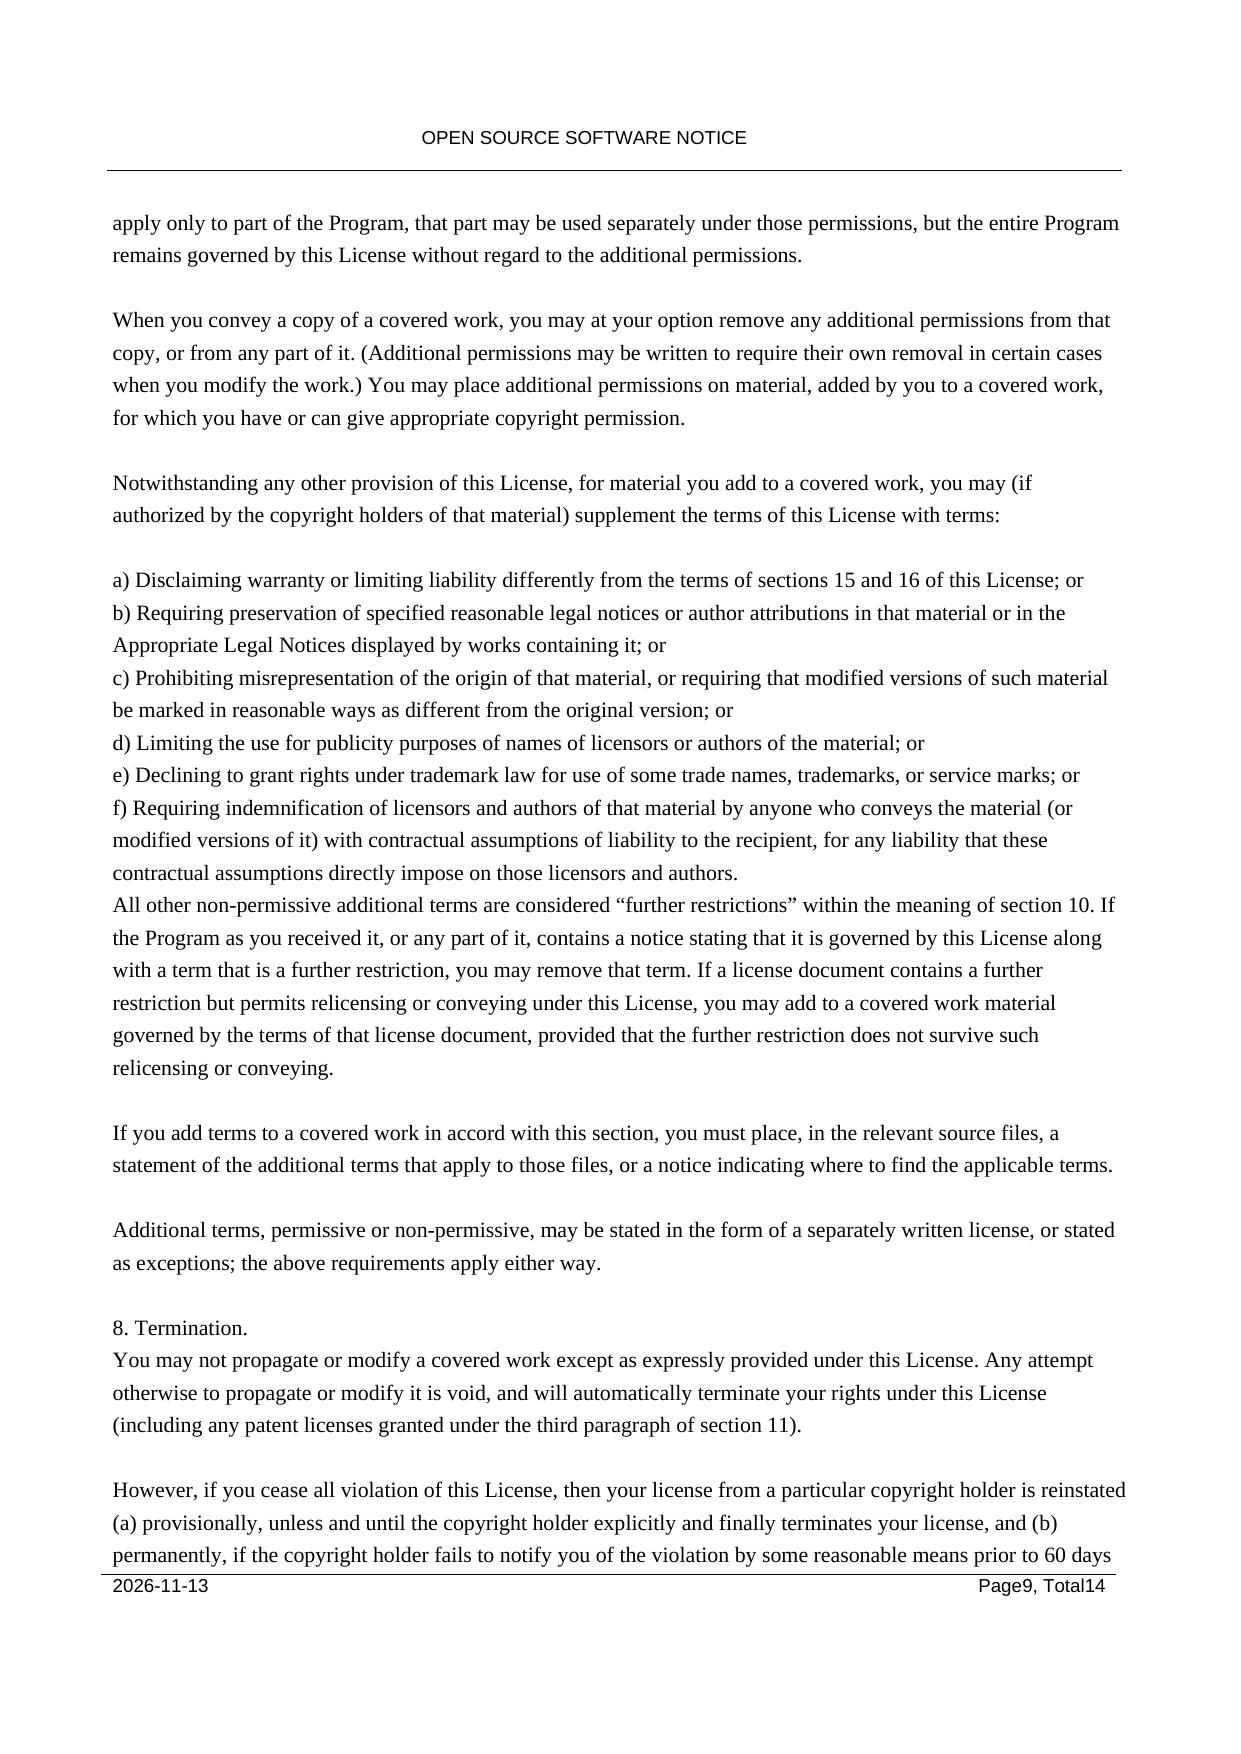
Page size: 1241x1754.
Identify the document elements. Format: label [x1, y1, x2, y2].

text [112, 206, 1128, 1571]
